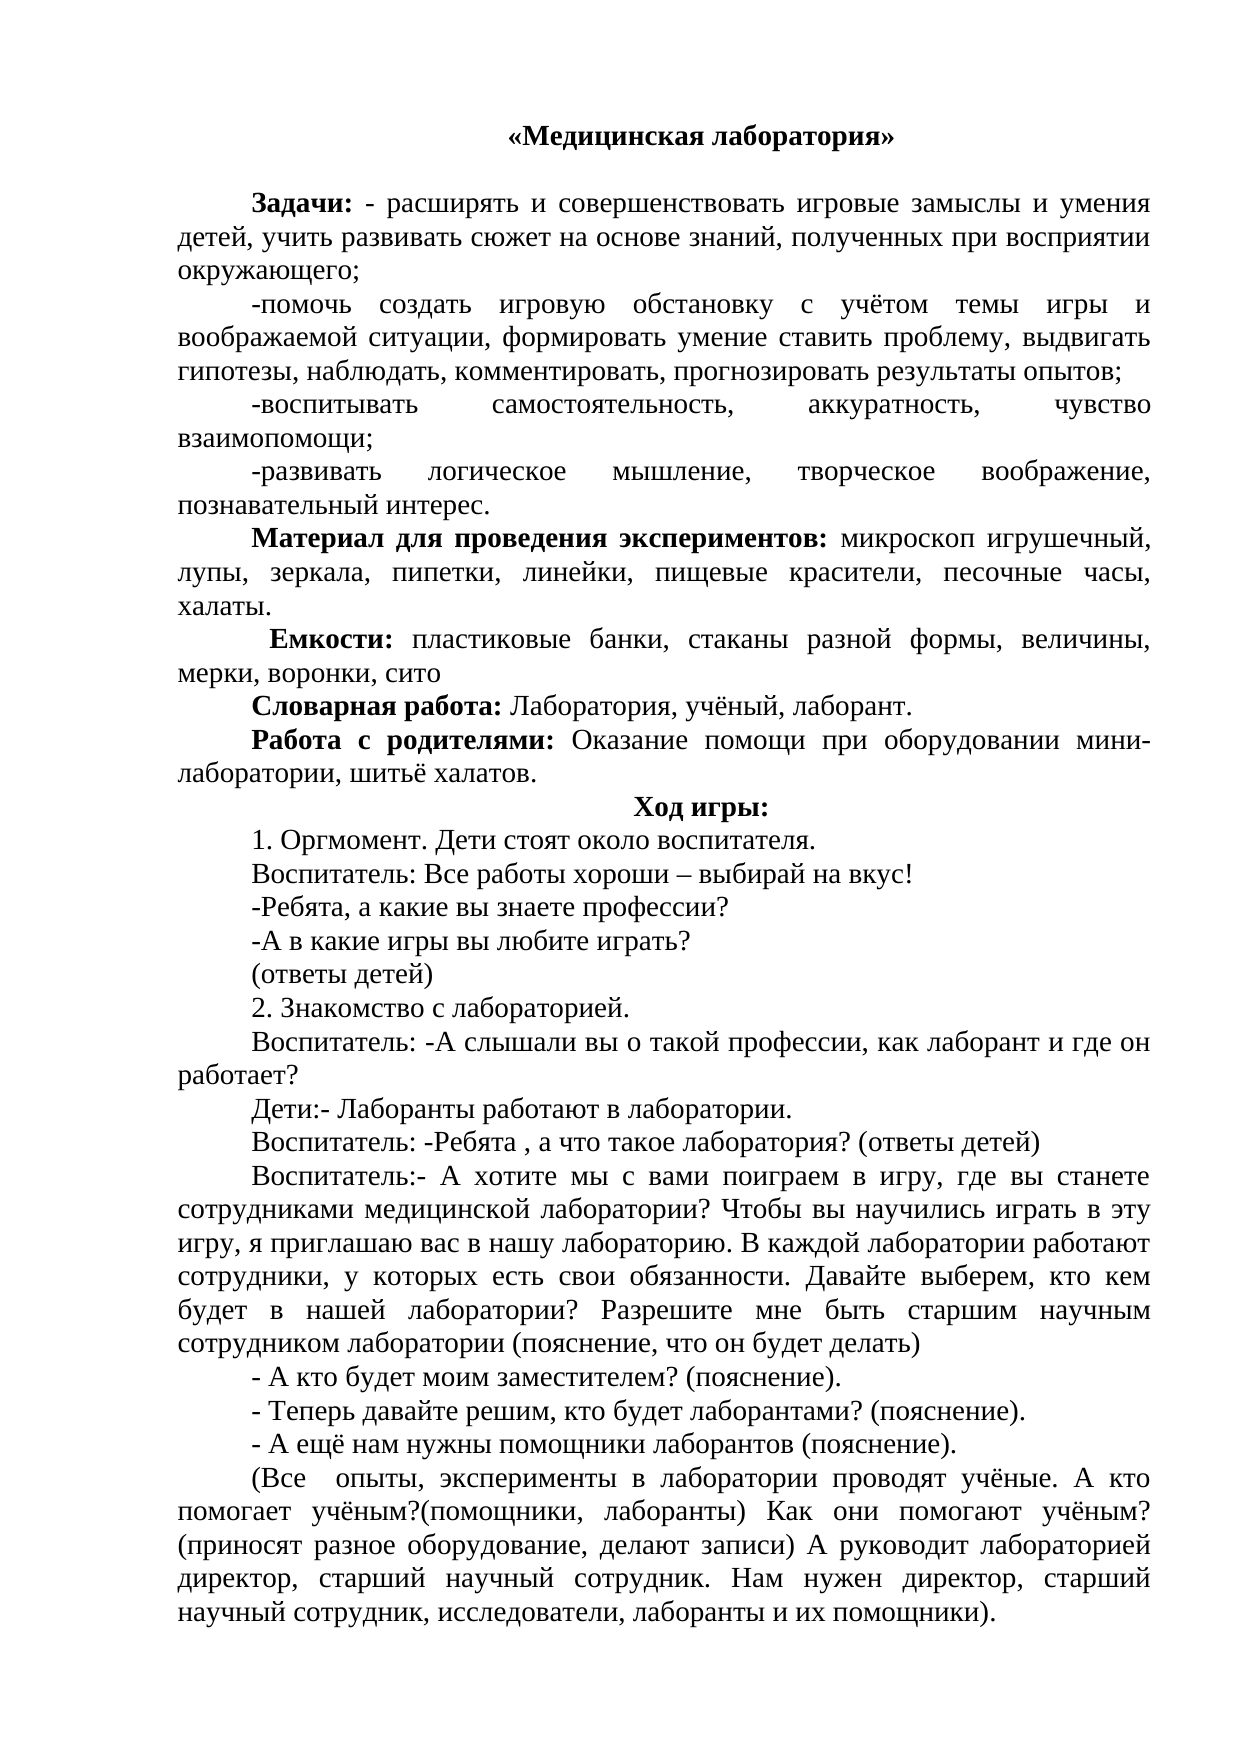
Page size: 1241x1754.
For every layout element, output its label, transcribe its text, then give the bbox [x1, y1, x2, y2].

text Материал для проведения экспериментов: микроскоп игрушечный, лупы, зеркала, пипетки, линейки, пищевые красители, песочные часы, халаты. [177, 521, 1152, 621]
text Воспитатель: Все работы хороши – выбирай на вкус! [177, 856, 1152, 889]
text -развивать логическое мышление, творческое воображение, познавательный интерес. [177, 453, 1152, 521]
text (Все опыты, эксперименты в лаборатории проводят учёные. А кто помогает учёным?(помощники, лаборанты) Как они помогают учёным? (приносят разное оборудование, делают записи) А руководит лабораторией директор, старший научный сотрудник. Нам нужен директор, старший научный сотрудник, исследователи, лаборанты и их помощники). [177, 1460, 1152, 1627]
text Дети:- Лаборанты работают в лаборатории. [177, 1091, 1152, 1124]
text (ответы детей) [177, 957, 1152, 990]
text -А в какие игры вы любите играть? [177, 923, 1152, 957]
text 1. Оргмомент. Дети стоят около воспитателя. [177, 822, 1152, 856]
text Работа с родителями: Оказание помощи при оборудовании мини-лаборатории, шитьё халатов. [177, 722, 1152, 789]
text -Ребята, а какие вы знаете профессии? [177, 889, 1152, 923]
text Воспитатель: -А слышали вы о такой профессии, как лаборант и где он работает? [177, 1024, 1152, 1091]
text 2. Знакомство с лабораторией. [177, 990, 1152, 1024]
text -помочь создать игровую обстановку с учётом темы игры и воображаемой ситуации, формировать умение ставить проблему, выдвигать гипотезы, наблюдать, комментировать, прогнозировать результаты опытов; [177, 286, 1152, 386]
text «Медицинская лаборатория» [177, 118, 1152, 152]
text - А кто будет моим заместителем? (пояснение). [177, 1359, 1152, 1393]
text Воспитатель:- А хотите мы с вами поиграем в игру, где вы станете сотрудниками медицинской лаборатории? Чтобы вы научились играть в эту игру, я приглашаю вас в нашу лабораторию. В каждой лаборатории работают сотрудники, у которых есть свои обязанности. Давайте выберем, кто кем будет в нашей лаборатории? Разрешите мне быть старшим научным сотрудником лаборатории (пояснение, что он будет делать) [177, 1158, 1152, 1359]
text -воспитывать самостоятельность, аккуратность, чувство взаимопомощи; [177, 386, 1152, 453]
text Воспитатель: -Ребята , а что такое лаборатория? (ответы детей) [177, 1124, 1152, 1158]
text Емкости: пластиковые банки, стаканы разной формы, величины, мерки, воронки, сито [177, 621, 1152, 688]
text - А ещё нам нужны помощники лаборантов (пояснение). [177, 1426, 1152, 1460]
text Словарная работа: Лаборатория, учёный, лаборант. [177, 688, 1152, 722]
text Ход игры: [177, 789, 1152, 822]
text Задачи: - расширять и совершенствовать игровые замыслы и умения детей, учить развивать сюжет на основе знаний, полученных при восприятии окружающего; [177, 185, 1152, 286]
text - Теперь давайте решим, кто будет лаборантами? (пояснение). [177, 1393, 1152, 1426]
